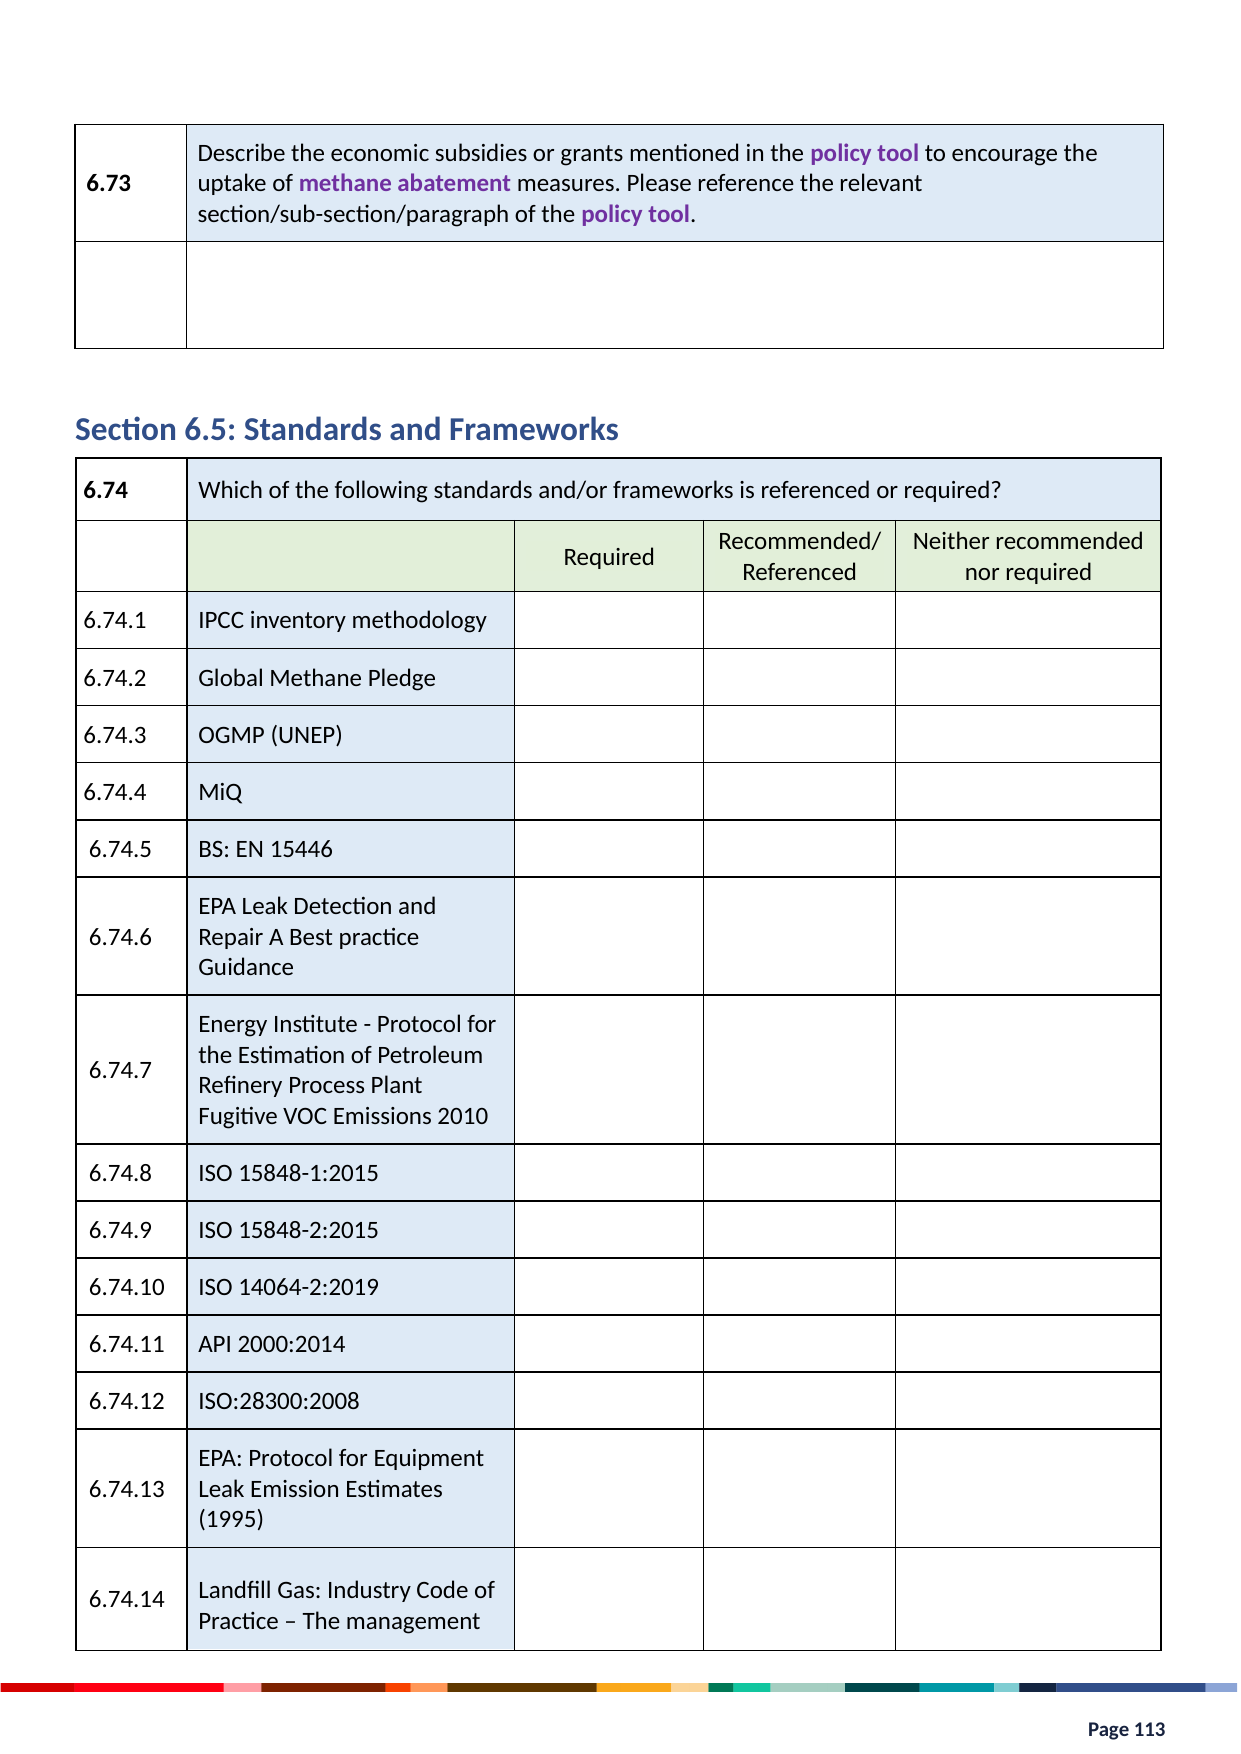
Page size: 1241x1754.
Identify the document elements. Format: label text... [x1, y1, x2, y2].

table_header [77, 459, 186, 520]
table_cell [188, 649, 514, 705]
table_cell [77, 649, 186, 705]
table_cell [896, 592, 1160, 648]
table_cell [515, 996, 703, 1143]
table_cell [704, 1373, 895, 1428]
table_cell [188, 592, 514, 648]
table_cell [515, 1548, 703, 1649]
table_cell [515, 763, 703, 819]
subtitle Section 6.5: Standards and Frameworks [75, 408, 1165, 449]
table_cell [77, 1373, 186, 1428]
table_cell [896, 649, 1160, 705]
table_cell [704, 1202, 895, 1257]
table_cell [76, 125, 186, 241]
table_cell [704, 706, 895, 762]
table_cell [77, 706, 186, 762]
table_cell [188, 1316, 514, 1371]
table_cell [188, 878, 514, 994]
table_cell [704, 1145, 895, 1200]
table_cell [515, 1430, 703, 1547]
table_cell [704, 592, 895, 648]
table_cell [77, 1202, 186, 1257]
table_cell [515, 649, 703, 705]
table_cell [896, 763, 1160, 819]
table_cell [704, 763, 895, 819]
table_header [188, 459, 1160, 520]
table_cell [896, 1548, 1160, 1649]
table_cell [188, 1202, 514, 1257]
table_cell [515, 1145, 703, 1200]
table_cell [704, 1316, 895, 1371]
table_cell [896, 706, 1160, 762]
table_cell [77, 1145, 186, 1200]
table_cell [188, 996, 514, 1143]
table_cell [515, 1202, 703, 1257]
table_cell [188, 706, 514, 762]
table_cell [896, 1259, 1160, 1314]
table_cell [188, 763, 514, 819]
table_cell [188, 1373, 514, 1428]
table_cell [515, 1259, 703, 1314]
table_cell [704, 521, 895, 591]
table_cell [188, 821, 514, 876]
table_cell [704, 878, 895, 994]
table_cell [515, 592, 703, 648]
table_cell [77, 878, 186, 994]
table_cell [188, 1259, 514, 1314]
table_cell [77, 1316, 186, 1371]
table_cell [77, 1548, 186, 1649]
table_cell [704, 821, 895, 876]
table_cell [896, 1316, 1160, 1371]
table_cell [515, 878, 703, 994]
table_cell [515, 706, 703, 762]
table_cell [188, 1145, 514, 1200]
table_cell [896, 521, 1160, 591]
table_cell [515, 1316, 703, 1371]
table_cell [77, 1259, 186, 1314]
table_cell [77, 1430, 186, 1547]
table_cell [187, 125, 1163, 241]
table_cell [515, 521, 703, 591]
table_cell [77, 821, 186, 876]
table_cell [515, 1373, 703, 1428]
picture [0, 1683, 1236, 1692]
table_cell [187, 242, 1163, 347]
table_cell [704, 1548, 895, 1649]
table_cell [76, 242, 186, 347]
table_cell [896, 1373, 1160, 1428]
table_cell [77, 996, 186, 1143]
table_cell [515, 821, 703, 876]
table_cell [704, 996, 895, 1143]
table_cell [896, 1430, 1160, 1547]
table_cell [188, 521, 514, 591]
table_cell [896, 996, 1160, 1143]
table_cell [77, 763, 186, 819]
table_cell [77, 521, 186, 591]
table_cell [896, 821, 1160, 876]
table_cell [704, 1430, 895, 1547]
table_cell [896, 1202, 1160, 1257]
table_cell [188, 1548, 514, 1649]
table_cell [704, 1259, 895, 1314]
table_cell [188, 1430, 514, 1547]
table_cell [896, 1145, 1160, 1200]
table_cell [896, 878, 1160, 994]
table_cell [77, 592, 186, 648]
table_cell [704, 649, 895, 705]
